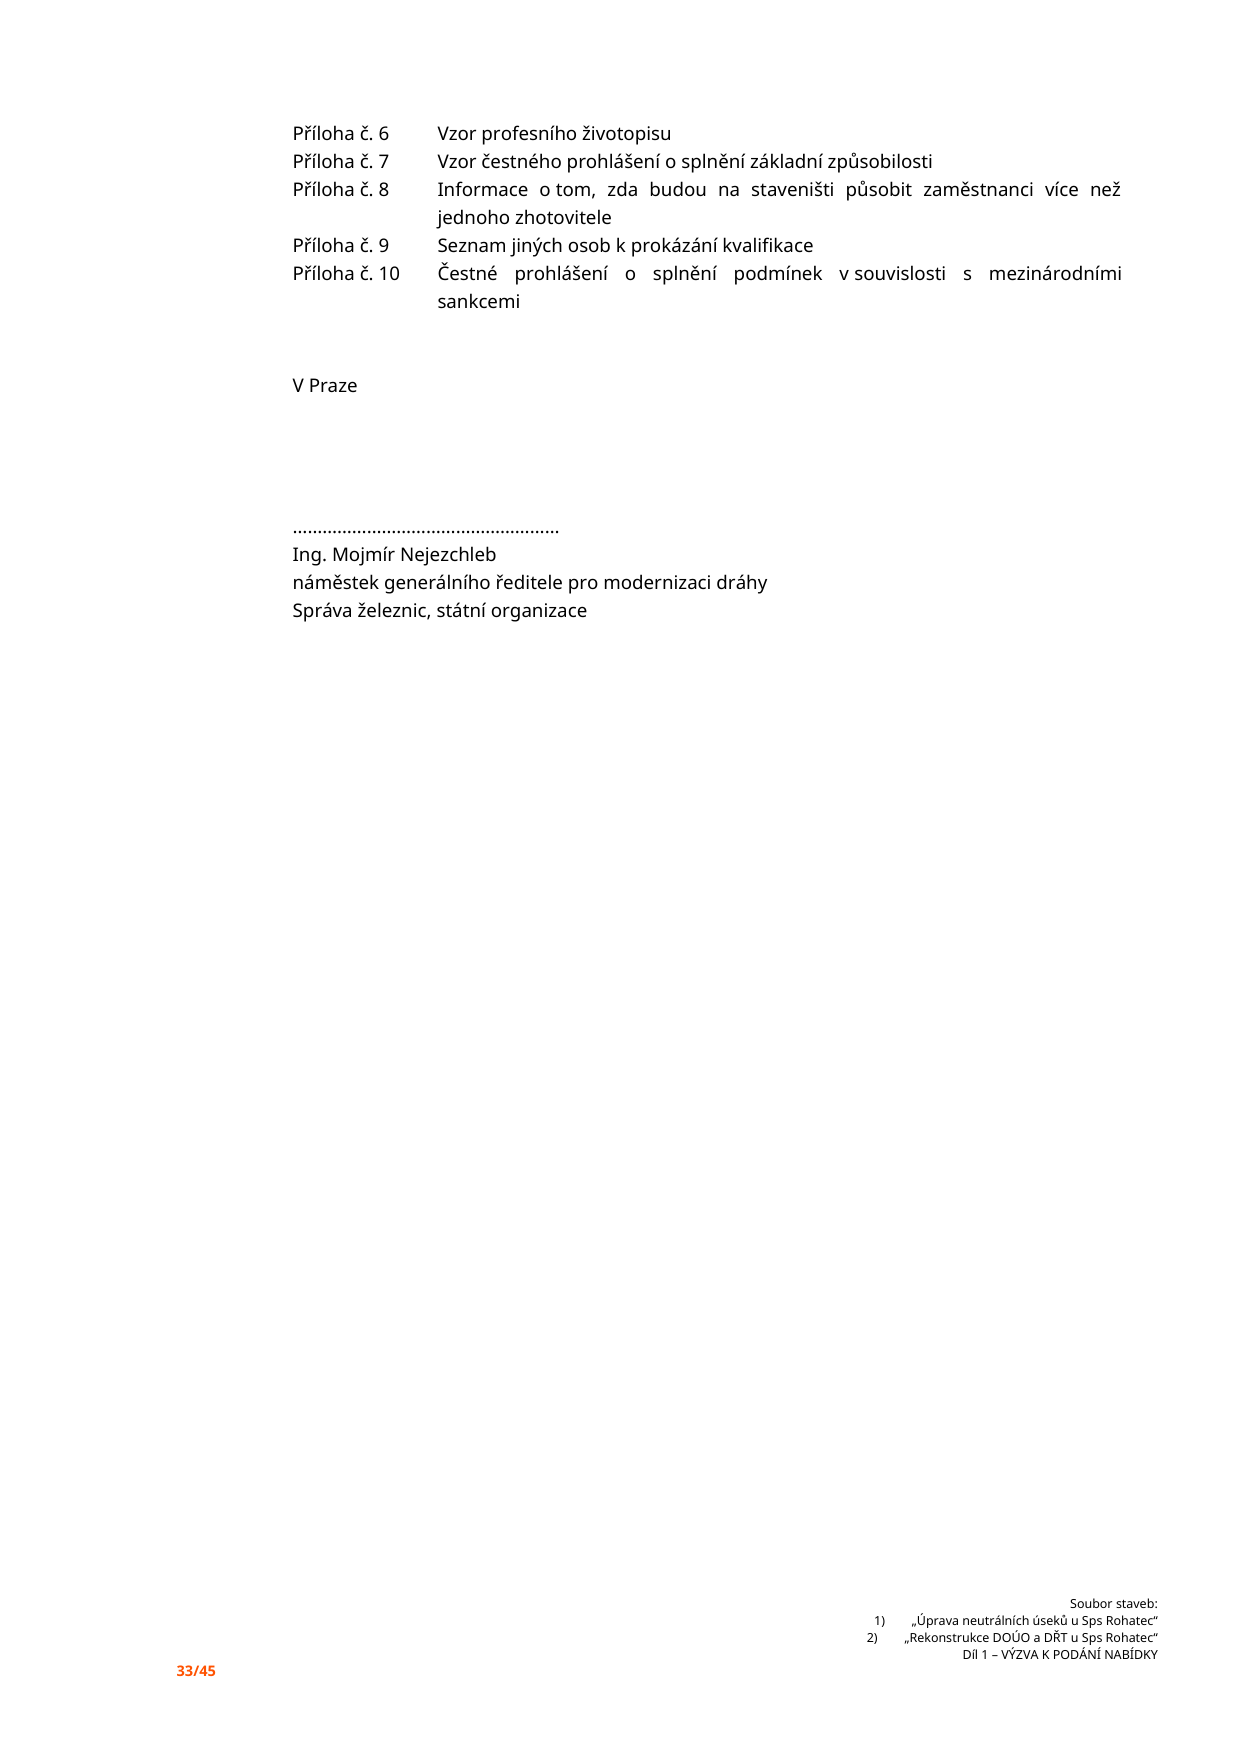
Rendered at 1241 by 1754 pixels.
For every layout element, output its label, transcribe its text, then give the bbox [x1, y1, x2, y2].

text ……………………………………………… [292, 513, 1122, 538]
text V Praze [292, 373, 1122, 398]
text Příloha č. 8 Informace o tom, zda budou na staveništi působit zaměstnanci více než jednoho zhotovitele [292, 177, 1122, 230]
text náměstek generálního ředitele pro modernizaci dráhy [292, 569, 1122, 594]
text Příloha č. 6 Vzor profesního životopisu [292, 121, 1122, 146]
text Příloha č. 9 Seznam jiných osob k prokázání kvalifikace [292, 233, 1122, 258]
text Ing. Mojmír Nejezchleb [292, 541, 1122, 566]
text Správa železnic, státní organizace [292, 597, 1122, 622]
text Příloha č. 10 Čestné prohlášení o splnění podmínek v souvislosti s mezinárodními sankcemi [292, 261, 1122, 314]
text Příloha č. 7 Vzor čestného prohlášení o splnění základní způsobilosti [292, 149, 1122, 174]
